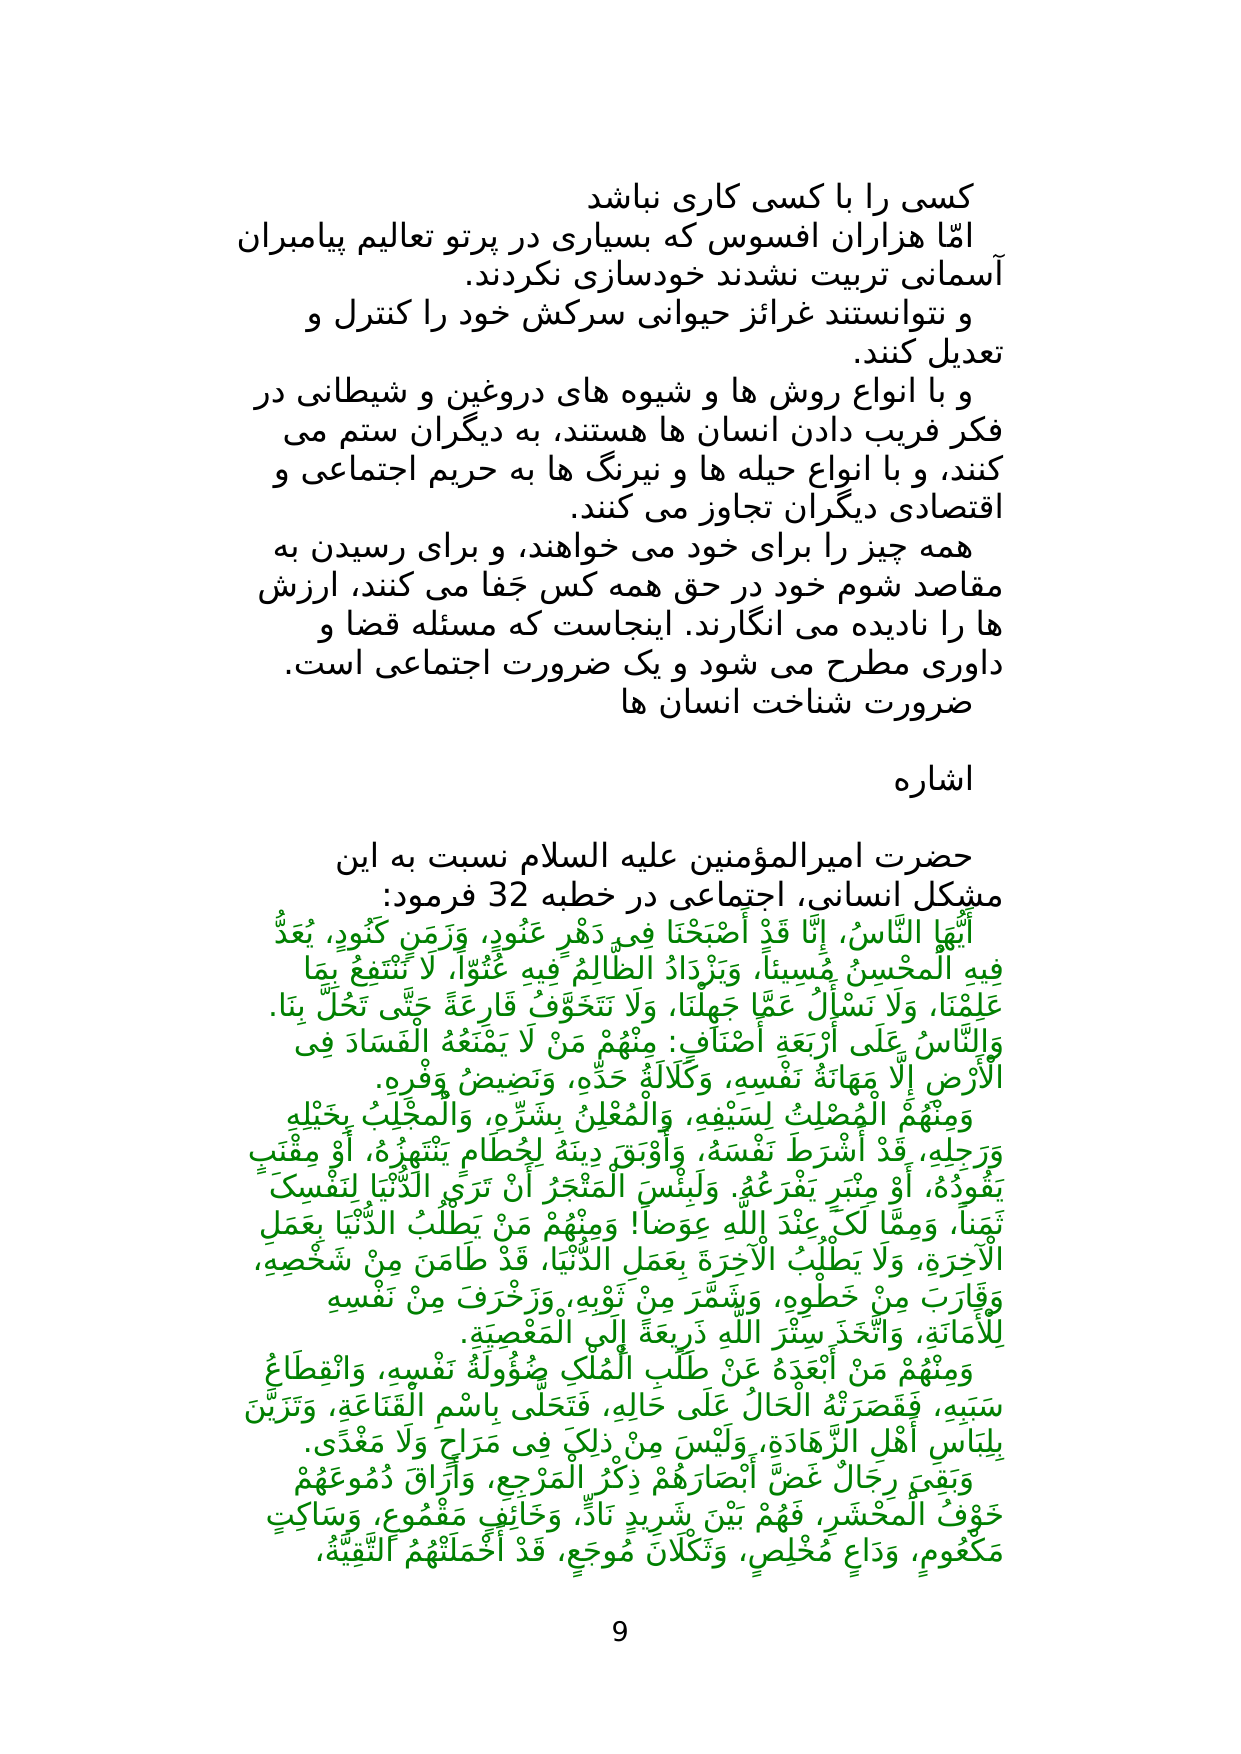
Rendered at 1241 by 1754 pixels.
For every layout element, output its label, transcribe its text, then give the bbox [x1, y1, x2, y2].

text و با انواع روش ها و شیوه های دروغین و شیطانی در فکر فریب دادن انسان ها هستند، به دیگران ستم می کنند، و با انواع حیله ها و نیرنگ ها به حریم اجتماعی و اقتصادی دیگران تجاوز می کنند. [236, 371, 1004, 527]
text أَیُّهَا النَّاسُ، إِنَّا قَدْ أَصْبَحْنَا فِی دَهْرٍ عَنُودٍ، وَزَمَنٍ کَنُودٍ، یُعَدُّ فِیهِ الُْمحْسِنُ مُسِیئاً، وَیَزْدَادُ الظَّالِمُ فِیهِ عُتُوّاً، لَا نَنْتَفِعُ بِمَا عَلِمْنَا، وَلَا نَسْأَلُ عَمَّا جَهِلْنَا، وَلَا نَتَخَوَّفُ قَارِعَةً حَتَّی تَحُلَّ بِنَا. وَالنَّاسُ عَلَی أَرْبَعَةِ أَصْنَافٍ: مِنْهُمْ مَنْ لَا یَمْنَعُهُ الْفَسَادَ فِی الْأَرْضِ إِلَّا مَهَانَةُ نَفْسِهِ، وَکَلَالَةُ حَدِّهِ، وَنَضِیضُ وَفْرِهِ. [236, 914, 1004, 1096]
text اشاره [236, 759, 1004, 798]
text حضرت امیرالمؤمنین علیه السلام نسبت به این مشکل انسانی، اجتماعی در خطبه 32 فرمود: [236, 837, 1004, 914]
text امّا هزاران افسوس که بسیاری در پرتو تعالیم پیامبران آسمانی تربیت نشدند خودسازی نکردند. [236, 216, 1004, 294]
text و نتوانستند غرائز حیوانی سرکش خود را کنترل و تعدیل کنند. [236, 294, 1004, 371]
text وَمِنْهُمْ مَنْ أَبْعَدَهُ عَنْ طَلَبِ الْمُلْکِ ضُؤُولَةُ نَفْسِهِ، وَانْقِطَاعُ سَبَبِهِ، فَقَصَرَتْهُ الْحَالُ عَلَی حَالِهِ، فَتَحَلَّی بِاسْمِ الْقَنَاعَةِ، وَتَزَیَّنَ بِلِبَاسِ أَهْلِ الزَّهَادَةِ، وَلَیْسَ مِنْ ذلِکَ فِی مَرَاحٍ وَلَا مَغْدًی. [236, 1351, 1004, 1460]
text وَمِنْهُمْ الْمُصْلِتُ لِسَیْفِهِ، وَالْمُعْلِنُ بِشَرِّهِ، وَالُْمجْلِبُ بِخَیْلِهِ وَرَجِلِهِ، قَدْ أَشْرَطَ نَفْسَهُ، وَأَوْبَقَ دِینَهُ لِحُطَامٍ یَنْتَهِزُهُ، أَوْ مِقْنَبٍ یَقُودُهُ، أَوْ مِنْبَرٍ یَفْرَعُهُ. وَلَبِئْسَ الْمَتْجَرُ أَنْ تَرَی الدُّنْیَا لِنَفْسِکَ ثَمَناً، وَمِمَّا لَکَ عِنْدَ اللَّهِ عِوَضاً! وَمِنْهُمْ مَنْ یَطْلُبُ الدُّنْیَا بِعَمَلِ الْآخِرَةِ، وَلَا یَطْلُبُ الْآخِرَةَ بِعَمَلِ الدُّنْیَا، قَدْ طَامَنَ مِنْ شَخْصِهِ، وَقَارَبَ مِنْ خَطْوِهِ، وَشَمَّرَ مِنْ ثَوْبِهِ، وَزَخْرَفَ مِنْ نَفْسِهِ لِلْأَمَانَةِ، وَاتَّخَذَ سِتْرَ اللَّهِ ذَرِیعَةً إِلَی الْمَعْصِیَةِ. [236, 1096, 1004, 1351]
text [236, 1460, 1004, 1569]
text همه چیز را برای خود می خواهند، و برای رسیدن به مقاصد شوم خود در حق همه کس جَفا می کنند، ارزش ها را نادیده می انگارند. اینجاست که مسئله قضا و داوری مطرح می شود و یک ضرورت اجتماعی است. [236, 527, 1004, 682]
text کسی را با کسی کاری نباشد [236, 177, 1004, 216]
text ضرورت شناخت انسان ها [236, 682, 1004, 721]
